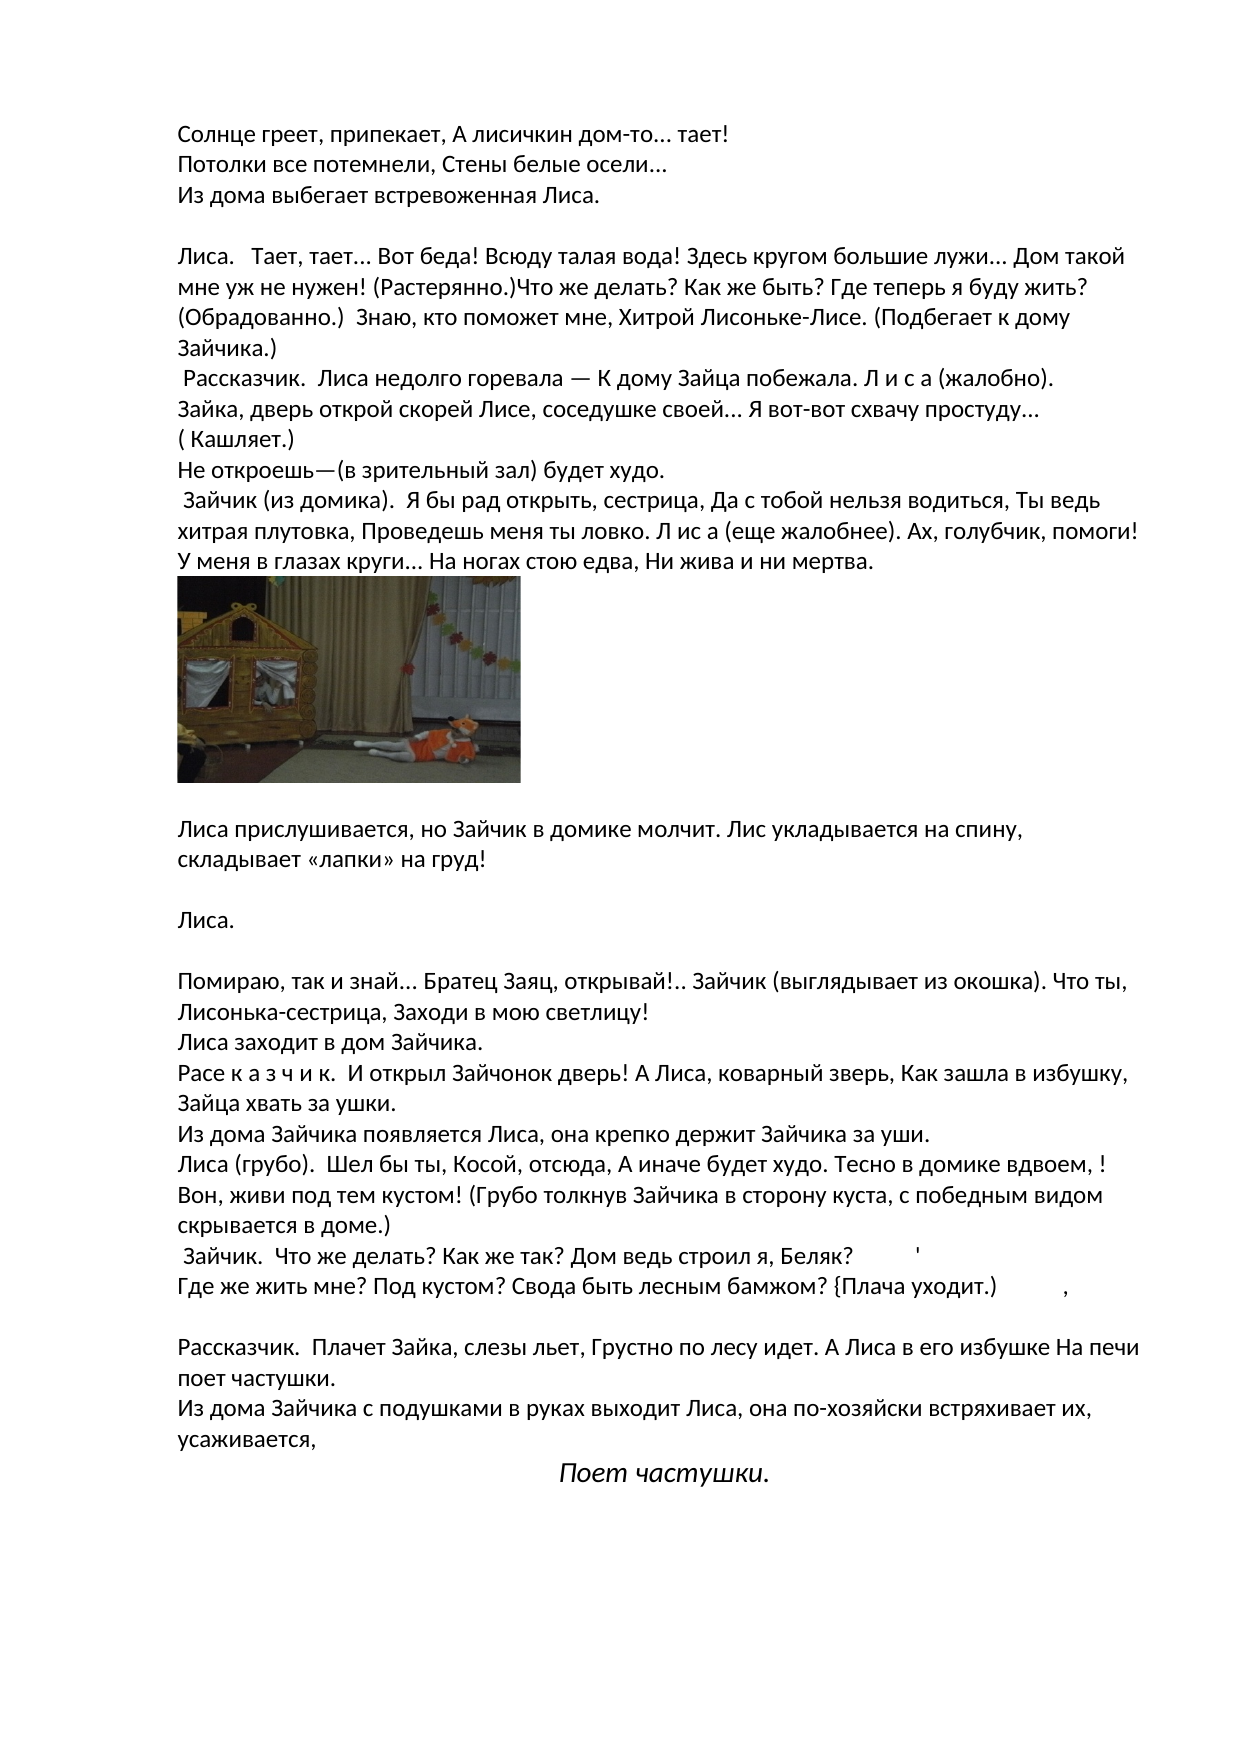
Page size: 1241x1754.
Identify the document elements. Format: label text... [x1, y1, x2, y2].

text Из дома Зайчика с подушками в руках выходит Лиса, она по-хозяйски встряхивает их, усаживается, [177, 1393, 1152, 1454]
picture [177, 576, 521, 783]
text Зайчик (из домика). Я бы рад открыть, сестрица, Да с тобой нельзя водиться, Ты ведь хитрая плутовка, Проведешь меня ты ловко. Л ис а (еще жалобнее). Ах, голубчик, помоги! У меня в глазах круги... На ногах стою едва, Ни жива и ни мертва. [177, 484, 1152, 782]
text Расе к а з ч и к. И открыл Зайчонок дверь! А Лиса, коварный зверь, Как зашла в избушку, Зайца хвать за ушки. [177, 1057, 1152, 1118]
text Рассказчик. Лиса недолго горевала — К дому Зайца побежала. Л и с а (жалобно). [177, 362, 1152, 393]
text Зайчик. Что же делать? Как же так? Дом ведь строил я, Беляк? ' [177, 1240, 1152, 1271]
text Солнце греет, припекает, А лисичкин дом-то... тает! [177, 118, 1152, 149]
text Потолки все потемнели, Стены белые осели... [177, 149, 1152, 179]
text Лиса заходит в дом Зайчика. [177, 1026, 1152, 1057]
text Поет частушки. [177, 1454, 1152, 1489]
text Зайка, дверь открой скорей Лисе, соседушке своей... Я вот-вот схвачу простуду... ( Кашляет.) [177, 393, 1152, 454]
text Не откроешь—(в зрительный зал) будет худо. [177, 454, 1152, 484]
text Из дома выбегает встревоженная Лиса. [177, 179, 1152, 210]
text Лиса. Тает, тает... Вот беда! Всюду талая вода! Здесь кругом большие лужи... Дом такой мне уж не нужен! (Растерянно.)Что же делать? Как же быть? Где теперь я буду жить? (Обрадованно.) Знаю, кто поможет мне, Хитрой Лисоньке-Лисе. (Подбегает к дому Зайчика.) [177, 240, 1152, 362]
text Лиса (грубо). Шел бы ты, Косой, отсюда, А иначе будет худо. Тесно в домике вдвоем, ! Вон, живи под тем кустом! (Грубо толкнув Зайчика в сторону куста, с победным видом скрывается в доме.) [177, 1148, 1152, 1240]
text Где же жить мне? Под кустом? Свода быть лесным бамжом? {Плача уходит.) , [177, 1271, 1152, 1301]
text Помираю, так и знай... Братец Заяц, открывай!.. Зайчик (выглядывает из окошка). Что ты, Лисонька-сестрица, Заходи в мою светлицу! [177, 965, 1152, 1026]
text Лиса прислушивается, но Зайчик в домике молчит. Лис укладывается на спину, складывает «лапки» на груд! [177, 813, 1152, 874]
text Рассказчик. Плачет Зайка, слезы льет, Грустно по лесу идет. А Лиса в его избушке На печи поет частушки. [177, 1332, 1152, 1393]
text Лиса. [177, 904, 1152, 935]
text Из дома Зайчика появляется Лиса, она крепко держит Зайчика за уши. [177, 1118, 1152, 1148]
